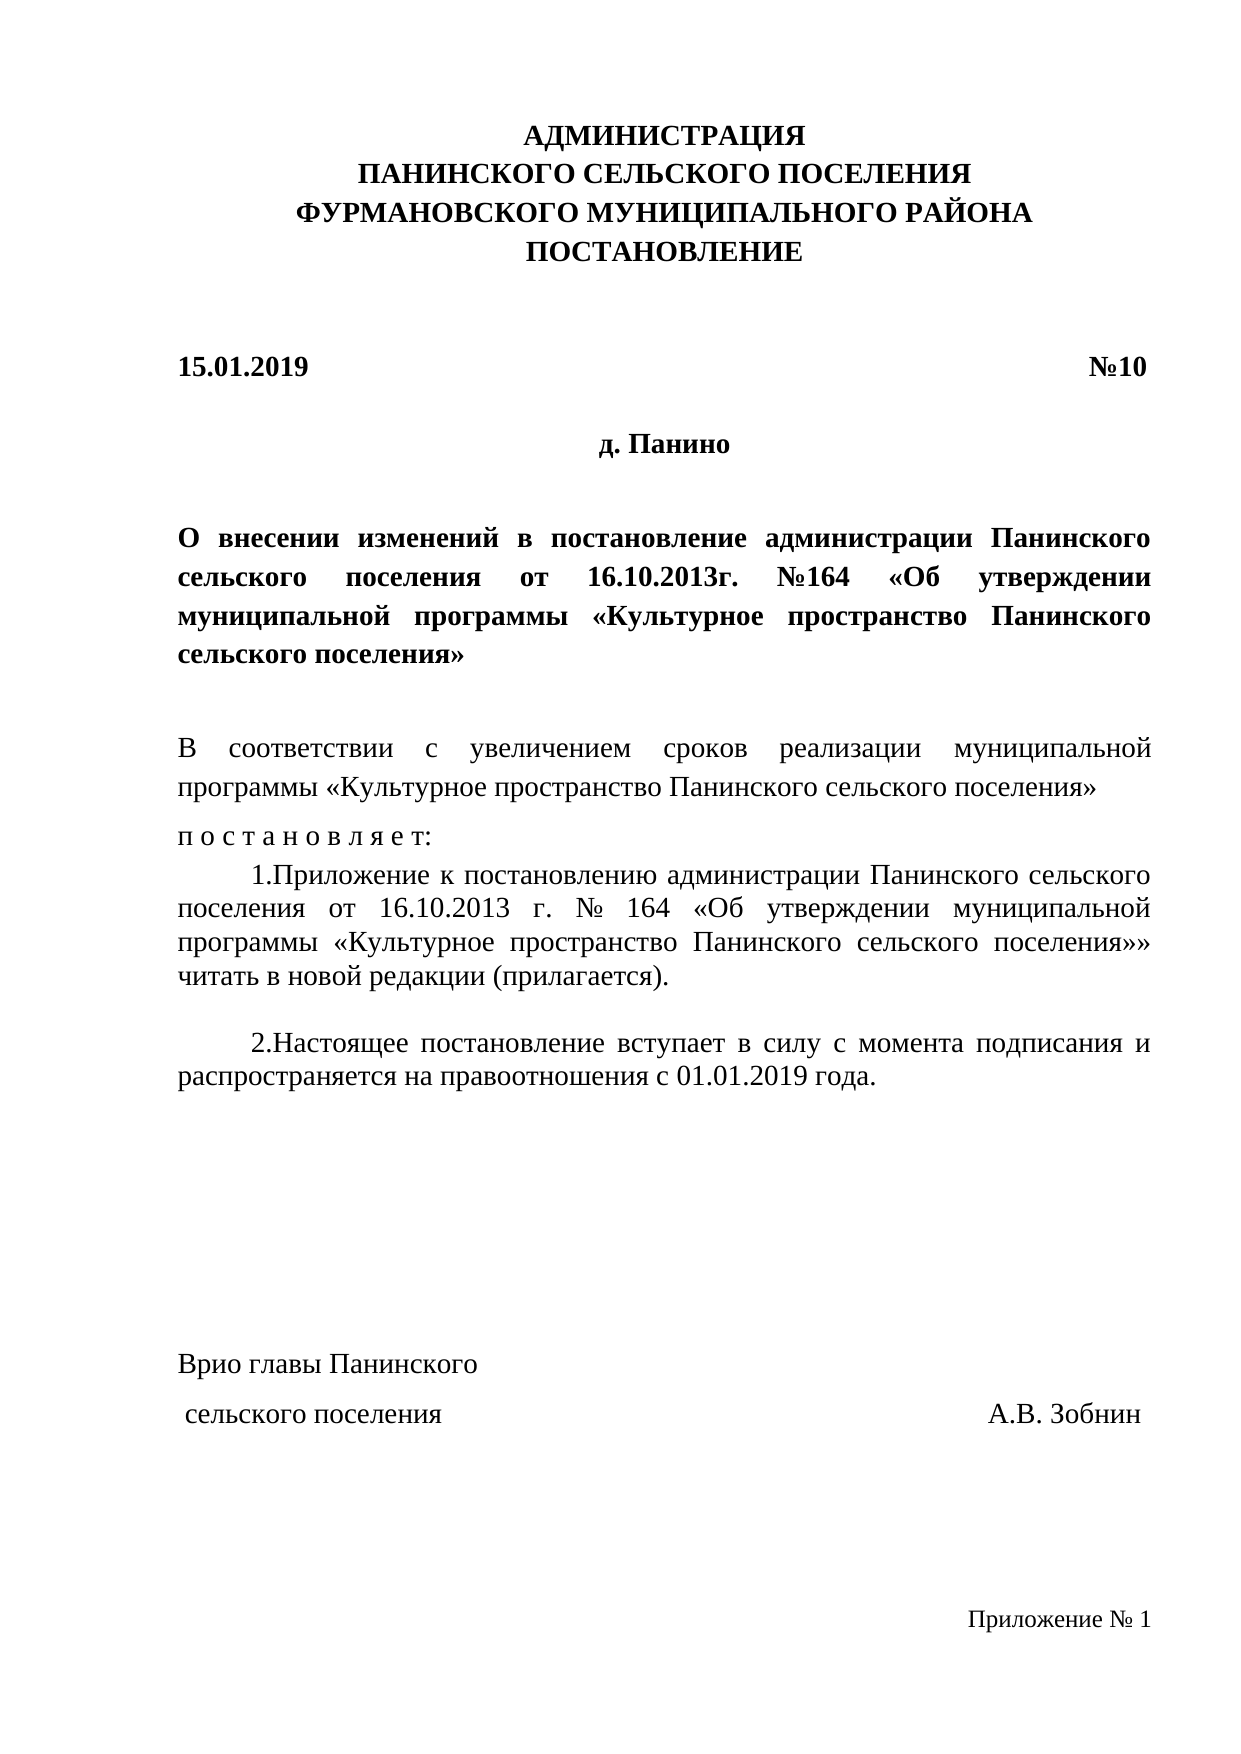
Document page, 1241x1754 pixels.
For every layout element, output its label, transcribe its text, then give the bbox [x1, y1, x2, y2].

text Приложение № 1 [177, 1604, 1152, 1632]
text сельского поселения А.В. Зобнин [177, 1396, 1152, 1430]
text В соответствии с увеличением сроков реализации муниципальной программы «Культурное пространство Панинского сельского поселения» [177, 730, 1152, 802]
text Врио главы Панинского [177, 1347, 1152, 1380]
text д. Панино [177, 426, 1152, 460]
text 1.Приложение к постановлению администрации Панинского сельского поселения от 16.10.2013 г. № 164 «Об утверждении муниципальной программы «Культурное пространство Панинского сельского поселения»» читать в новой редакции (прилагается). [177, 857, 1152, 991]
text АДМИНИСТРАЦИЯ [177, 118, 1152, 152]
text ФУРМАНОВСКОГО МУНИЦИПАЛЬНОГО РАЙОНА [177, 195, 1152, 229]
text 15.01.2019 №10 [177, 349, 1152, 383]
text ПОСТАНОВЛЕНИЕ [177, 234, 1152, 267]
text п о с т а н о в л я е т: [177, 818, 1152, 852]
text 2.Настоящее постановление вступает в силу с момента подписания и распространяется на правоотношения с 01.01.2019 года. [177, 1025, 1152, 1092]
text О внесении изменений в постановление администрации Панинского сельского поселения от 16.10.2013г. №164 «Об утверждении муниципальной программы «Культурное пространство Панинского сельского поселения» [177, 521, 1152, 670]
text ПАНИНСКОГО СЕЛЬСКОГО ПОСЕЛЕНИЯ [177, 157, 1152, 190]
